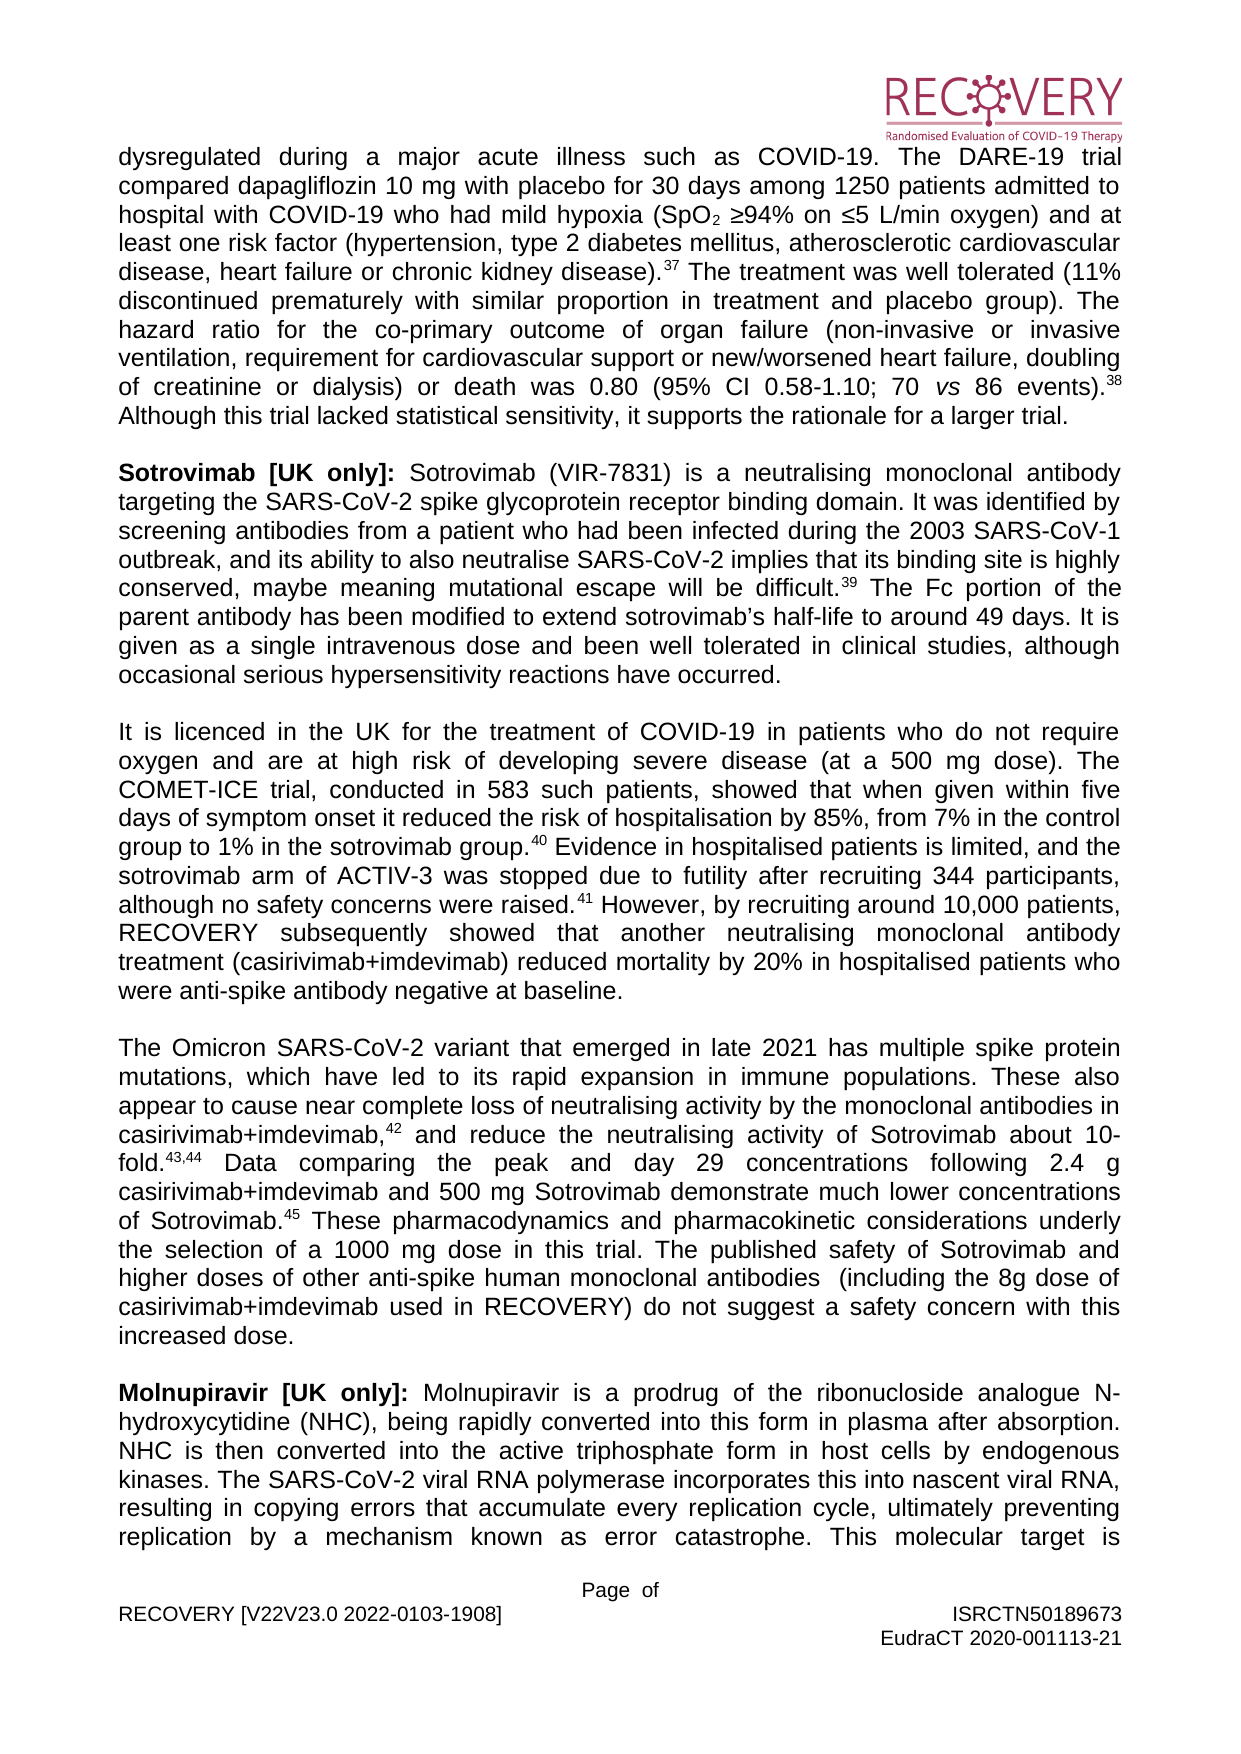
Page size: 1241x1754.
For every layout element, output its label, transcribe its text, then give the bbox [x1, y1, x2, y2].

picture [886, 75, 1123, 143]
text The Omicron SARS-CoV-2 variant that emerged in late 2021 has multiple spike protein mutations, which have led to its rapid expansion in immune populations. These also appear to cause near complete loss of neutralising activity by the monoclonal antibodies in casirivimab+imdevimab,42 and reduce the neutralising activity of Sotrovimab about 10-fold.43,44 Data comparing the peak and day 29 concentrations following 2.4 g casirivimab+imdevimab and 500 mg Sotrovimab demonstrate much lower concentrations of Sotrovimab.45 These pharmacodynamics and pharmacokinetic considerations underly the selection of a 1000 mg dose in this trial. The published safety of Sotrovimab and higher doses of other anti-spike human monoclonal antibodies (including the 8g dose of casirivimab+imdevimab used in RECOVERY) do not suggest a safety concern with this increased dose. [118, 1033, 1122, 1350]
text It is licenced in the UK for the treatment of COVID-19 in patients who do not require oxygen and are at high risk of developing severe disease (at a 500 mg dose). The COMET-ICE trial, conducted in 583 such patients, showed that when given within five days of symptom onset it reduced the risk of hospitalisation by 85%, from 7% in the control group to 1% in the sotrovimab group.40 Evidence in hospitalised patients is limited, and the sotrovimab arm of ACTIV-3 was stopped due to futility after recruiting 344 participants, although no safety concerns were raised.41 However, by recruiting around 10,000 patients, RECOVERY subsequently showed that another neutralising monoclonal antibody treatment (casirivimab+imdevimab) reduced mortality by 20% in hospitalised patients who were anti-spike antibody negative at baseline. [118, 717, 1122, 1005]
text Sotrovimab [UK only]: Sotrovimab (VIR-7831) is a neutralising monoclonal antibody targeting the SARS-CoV-2 spike glycoprotein receptor binding domain. It was identified by screening antibodies from a patient who had been infected during the 2003 SARS-CoV-1 outbreak, and its ability to also neutralise SARS-CoV-2 implies that its binding site is highly conserved, maybe meaning mutational escape will be difficult.39 The Fc portion of the parent antibody has been modified to extend sotrovimab’s half-life to around 49 days. It is given as a single intravenous dose and been well tolerated in clinical studies, although occasional serious hypersensitivity reactions have occurred. [118, 458, 1122, 688]
